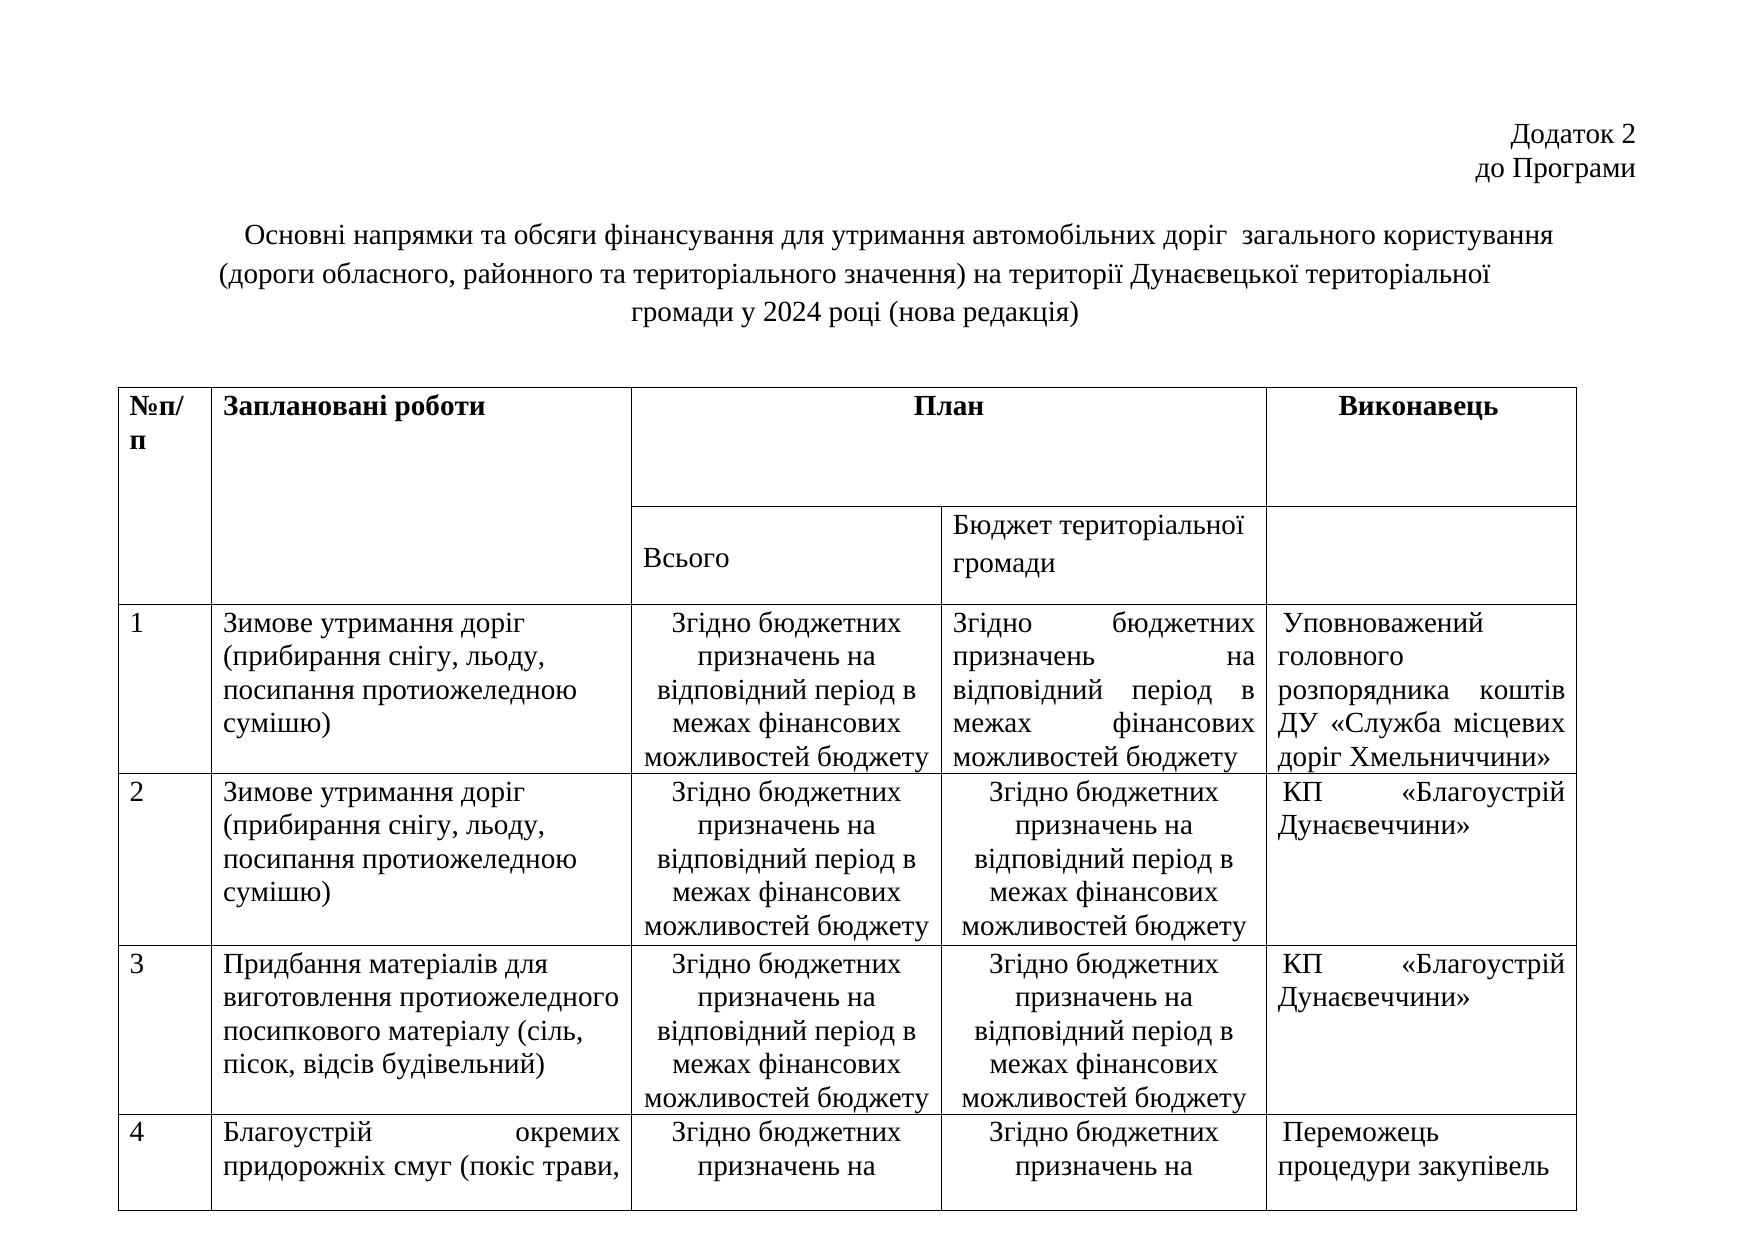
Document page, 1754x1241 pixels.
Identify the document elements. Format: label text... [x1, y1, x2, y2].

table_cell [1267, 1115, 1576, 1209]
table_header Виконавець [1267, 388, 1576, 506]
table_cell Згідно бюджетних призначень на відповідний період в межах фінансових можливостей бюджету [632, 774, 941, 945]
table_cell [1267, 507, 1576, 604]
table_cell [212, 1115, 631, 1209]
table_cell Бюджет територіальної громади [942, 507, 1266, 604]
table_cell КП «Благоустрій Дунаєвеччини» [1267, 774, 1576, 945]
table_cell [632, 1115, 941, 1209]
table_cell Згідно бюджетних призначень на відповідний період в межах фінансових можливостей бюджету [632, 605, 941, 773]
table_cell 1 [119, 605, 211, 773]
table_cell 3 [119, 946, 211, 1113]
table_cell 2 [119, 774, 211, 945]
table_cell Згідно бюджетних призначень на відповідний період в межах фінансових можливостей бюджету [942, 774, 1266, 945]
table_cell Згідно бюджетних призначень на відповідний період в межах фінансових можливостей бюджету [942, 605, 1266, 773]
table_cell Згідно бюджетних призначень на відповідний період в межах фінансових можливостей бюджету [942, 946, 1266, 1113]
table_cell Згідно бюджетних призначень на відповідний період в межах фінансових можливостей бюджету [632, 946, 941, 1113]
text Додаток 2 [118, 117, 1636, 150]
table_cell 4 [119, 1115, 211, 1209]
table_header №п/п [119, 388, 211, 604]
table_cell Придбання матеріалів для виготовлення протиожеледного посипкового матеріалу (сіль, пісок, відсів будівельний) [212, 946, 631, 1113]
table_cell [942, 1115, 1266, 1209]
text до Програми [118, 150, 1636, 184]
table_cell Всього [632, 507, 941, 604]
table_cell Зимове утримання доріг (прибирання снігу, льоду, посипання протиожеледною сумішю) [212, 774, 631, 945]
table_header План [632, 388, 1266, 506]
table_cell КП «Благоустрій Дунаєвеччини» [1267, 946, 1576, 1113]
text Основні напрямки та обсяги фінансування для утримання автомобільних доріг загального користування (дороги обласного, районного та територіального значення) на території Дунаєвецької територіальної громади у 2024 році (нова редакція) [118, 217, 1592, 328]
table_cell Зимове утримання доріг (прибирання снігу, льоду, посипання протиожеледною сумішю) [212, 605, 631, 773]
table_cell Уповноважений головного розпорядника коштів ДУ «Служба місцевих доріг Хмельниччини» [1267, 605, 1576, 773]
table_header Заплановані роботи [212, 388, 631, 604]
